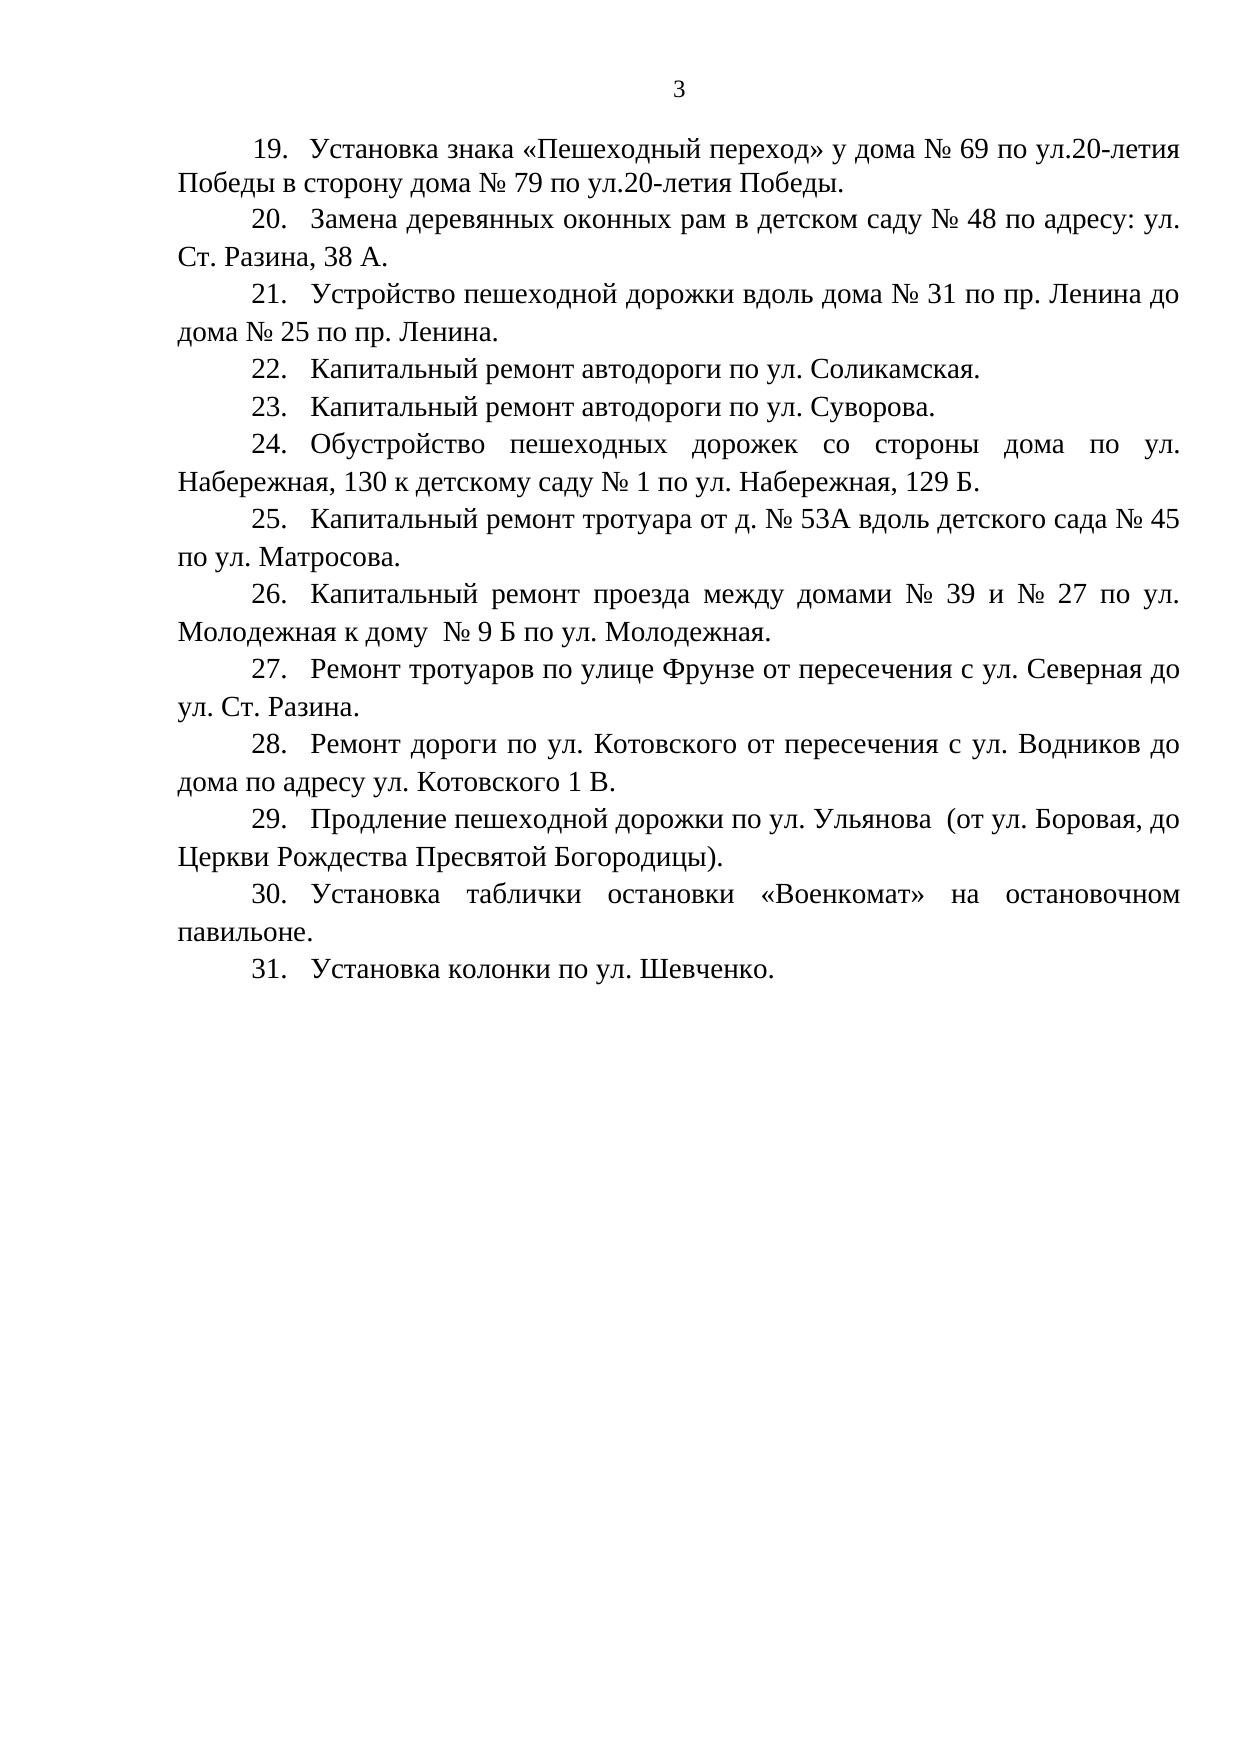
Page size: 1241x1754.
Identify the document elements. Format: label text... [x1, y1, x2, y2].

list Продление пешеходной дорожки по ул. Ульянова (от ул. Боровая, до Церкви Рождества Пресвятой Богородицы). [177, 798, 1181, 873]
list Ремонт дороги по ул. Котовского от пересечения с ул. Водников до дома по адресу ул. Котовского 1 В. [177, 723, 1181, 798]
list Установка колонки по ул. Шевченко. [177, 948, 1181, 986]
list Устройство пешеходной дорожки вдоль дома № 31 по пр. Ленина до дома № 25 по пр. Ленина. [177, 273, 1181, 348]
list Капитальный ремонт автодороги по ул. Суворова. [177, 386, 1181, 423]
list Капитальный ремонт тротуара от д. № 53А вдоль детского сада № 45 по ул. Матросова. [177, 498, 1181, 573]
list Замена деревянных оконных рам в детском саду № 48 по адресу: ул. Ст. Разина, 38 А. [177, 198, 1181, 273]
list Установка знака «Пешеходный переход» у дома № 69 по ул.20-летия Победы в сторону дома № 79 по ул.20-летия Победы. [177, 131, 1181, 198]
list Капитальный ремонт проезда между домами № 39 и № 27 по ул. Молодежная к дому № 9 Б по ул. Молодежная. [177, 573, 1181, 648]
list Капитальный ремонт автодороги по ул. Соликамская. [177, 348, 1181, 386]
list Ремонт тротуаров по улице Фрунзе от пересечения с ул. Северная до ул. Ст. Разина. [177, 648, 1181, 723]
list Установка таблички остановки «Военкомат» на остановочном павильоне. [177, 873, 1181, 948]
list Обустройство пешеходных дорожек со стороны дома по ул. Набережная, 130 к детскому саду № 1 по ул. Набережная, 129 Б. [177, 423, 1181, 498]
